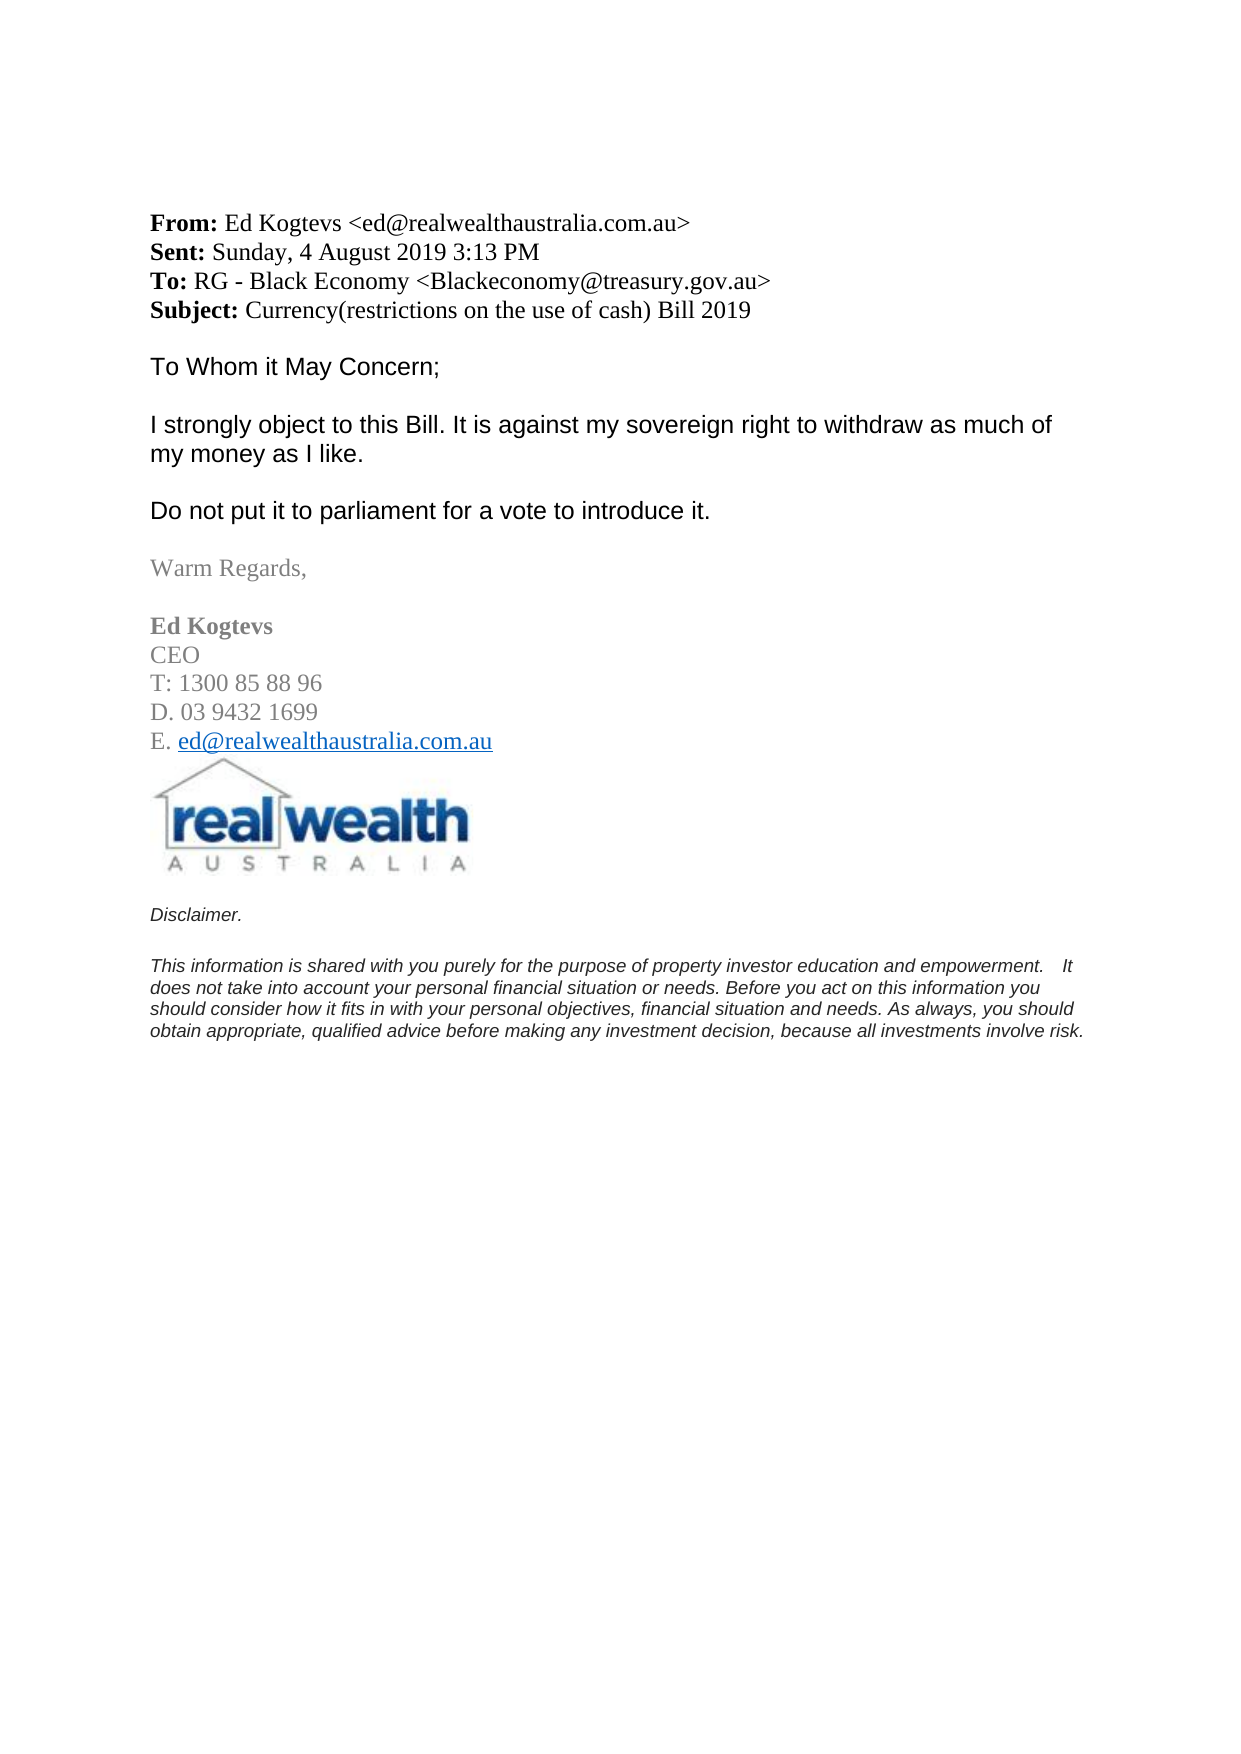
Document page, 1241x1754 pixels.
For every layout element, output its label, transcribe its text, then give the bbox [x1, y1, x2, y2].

text E. ed@realwealthaustralia.com.au [150, 726, 1090, 755]
text Do not put it to parliament for a vote to introduce it. [150, 496, 1090, 525]
text I strongly object to this Bill. It is against my sovereign right to withdraw as much of my money as I like. [150, 410, 1090, 467]
text From: Ed Kogtevs <ed@realwealthaustralia.com.au> Sent: Sunday, 4 August 2019 3:13 PM To: RG - Black Economy <Blackeconomy@treasury.gov.au> Subject: Currency(restrictions on the use of cash) Bill 2019 [150, 208, 1090, 323]
text Disclaimer. [150, 904, 1090, 926]
text T: 1300 85 88 96 [150, 668, 1090, 697]
text This information is shared with you purely for the purpose of property investor education and empowerment. It does not take into account your personal financial situation or needs. Before you act on this information you should consider how it fits in with your personal objectives, financial situation and needs. As always, you should obtain appropriate, qualified advice before making any investment decision, because all investments involve risk. [150, 955, 1090, 1070]
text Warm Regards, [150, 553, 1090, 582]
text To Whom it May Concern; [150, 352, 1090, 381]
text Ed Kogtevs [150, 611, 1090, 640]
text D. 03 9432 1699 [150, 697, 1090, 726]
text CEO [150, 640, 1090, 668]
picture [150, 754, 474, 876]
